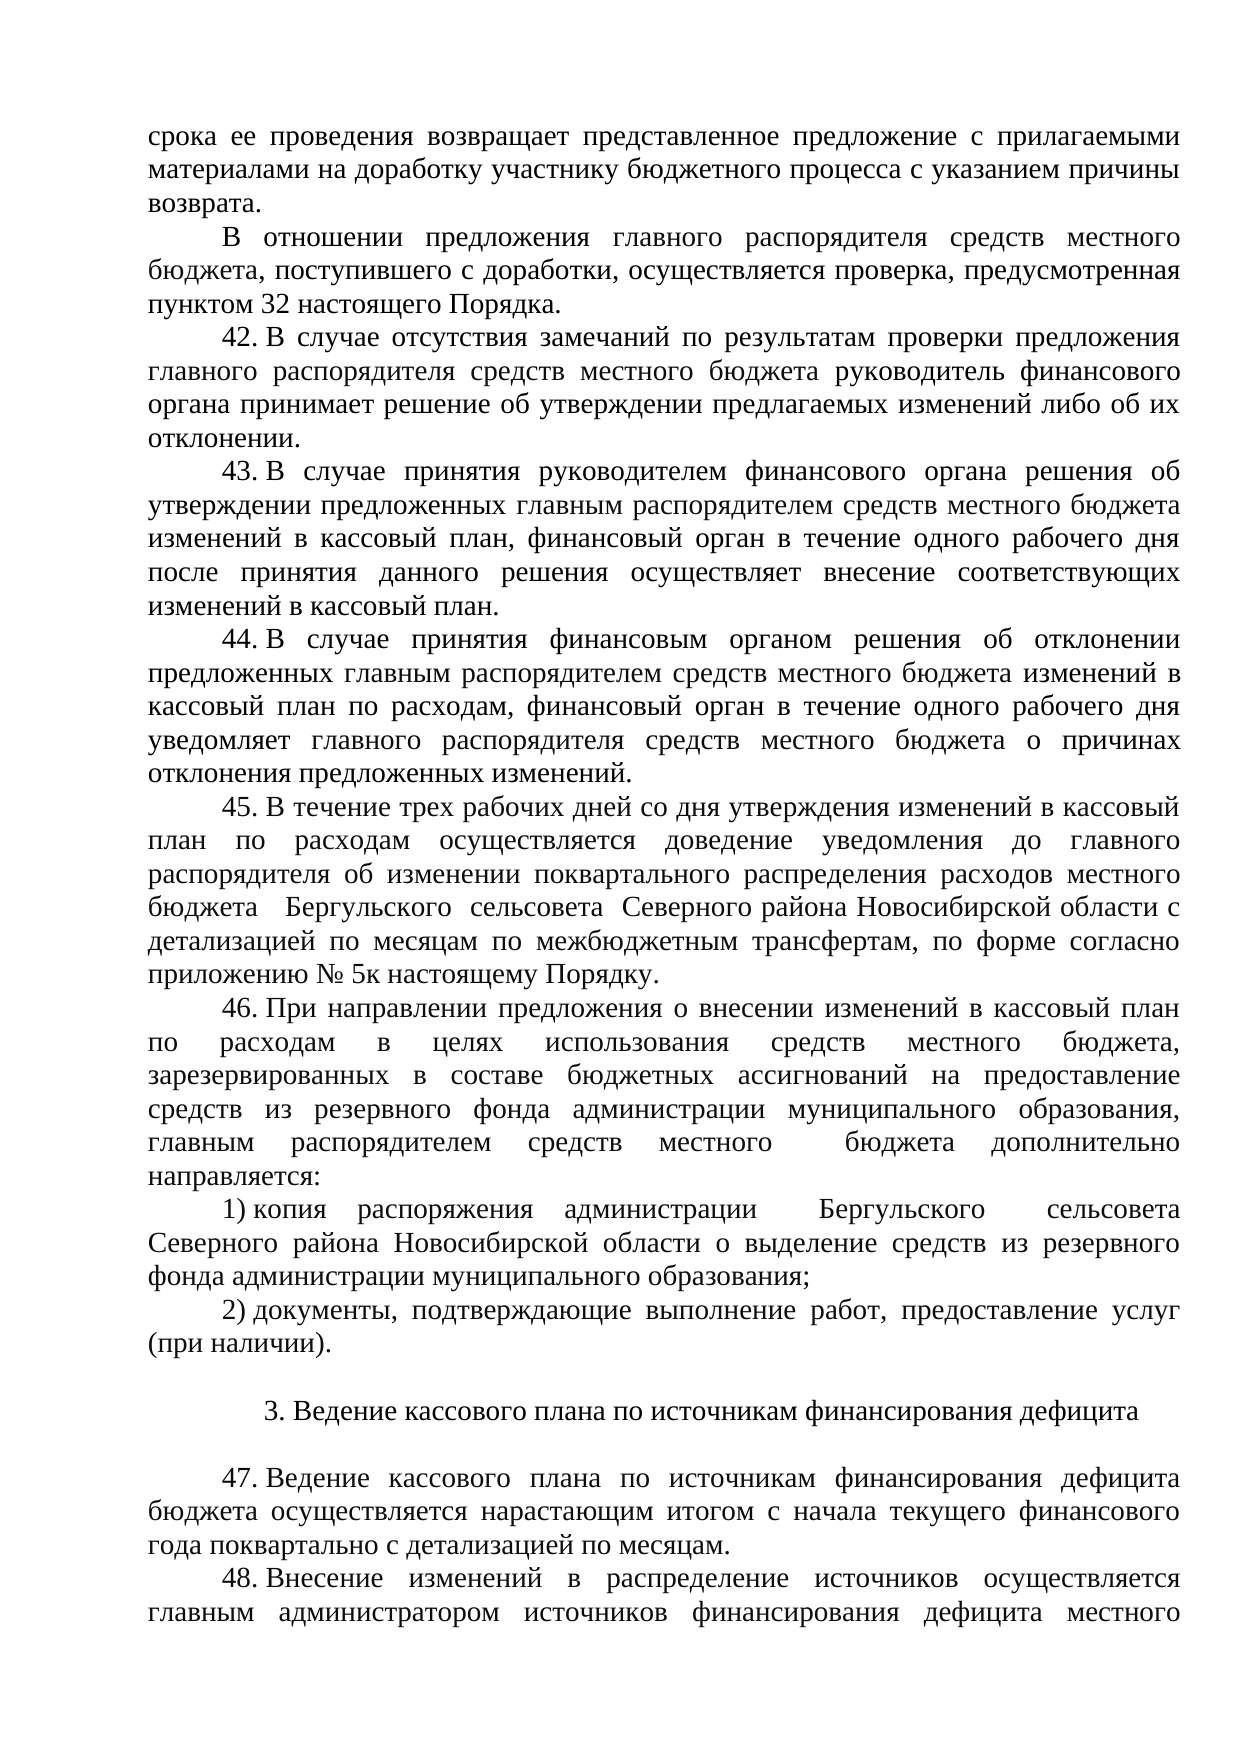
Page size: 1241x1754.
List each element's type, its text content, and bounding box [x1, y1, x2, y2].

text 46. При направлении предложения о внесении изменений в кассовый план по расходам в целях использования средств местного бюджета, зарезервированных в составе бюджетных ассигнований на предоставление средств из резервного фонда администрации муниципального образования, главным распорядителем средств местного бюджета дополнительно направляется: [148, 990, 1181, 1191]
text 42. В случае отсутствия замечаний по результатам проверки предложения главного распорядителя средств местного бюджета руководитель финансового органа принимает решение об утверждении предлагаемых изменений либо об их отклонении. [148, 319, 1181, 453]
text 2) документы, подтверждающие выполнение работ, предоставление услуг (при наличии). [148, 1292, 1181, 1359]
text В отношении предложения главного распорядителя средств местного бюджета, поступившего с доработки, осуществляется проверка, предусмотренная пунктом 32 настоящего Порядка. [148, 219, 1181, 319]
text 43. В случае принятия руководителем финансового органа решения об утверждении предложенных главным распорядителем средств местного бюджета изменений в кассовый план, финансовый орган в течение одного рабочего дня после принятия данного решения осуществляет внесение соответствующих изменений в кассовый план. [148, 453, 1181, 621]
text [148, 1560, 1181, 1627]
text 47. Ведение кассового плана по источникам финансирования дефицита бюджета осуществляется нарастающим итогом с начала текущего финансового года поквартально с детализацией по месяцам. [148, 1460, 1181, 1560]
text 1) копия распоряжения администрации Бергульского сельсовета Северного района Новосибирской области о выделение средств из резервного фонда администрации муниципального образования; [148, 1191, 1181, 1292]
text 45. В течение трех рабочих дней со дня утверждения изменений в кассовый план по расходам осуществляется доведение уведомления до главного распорядителя об изменении поквартального распределения расходов местного бюджета Бергульского сельсовета Северного района Новосибирской области с детализацией по месяцам по межбюджетным трансфертам, по форме согласно приложению № 5к настоящему Порядку. [148, 789, 1181, 990]
text 3. Ведение кассового плана по источникам финансирования дефицита [148, 1393, 1181, 1426]
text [148, 118, 1181, 219]
text 44. В случае принятия финансовым органом решения об отклонении предложенных главным распорядителем средств местного бюджета изменений в кассовый план по расходам, финансовый орган в течение одного рабочего дня уведомляет главного распорядителя средств местного бюджета о причинах отклонения предложенных изменений. [148, 621, 1181, 789]
